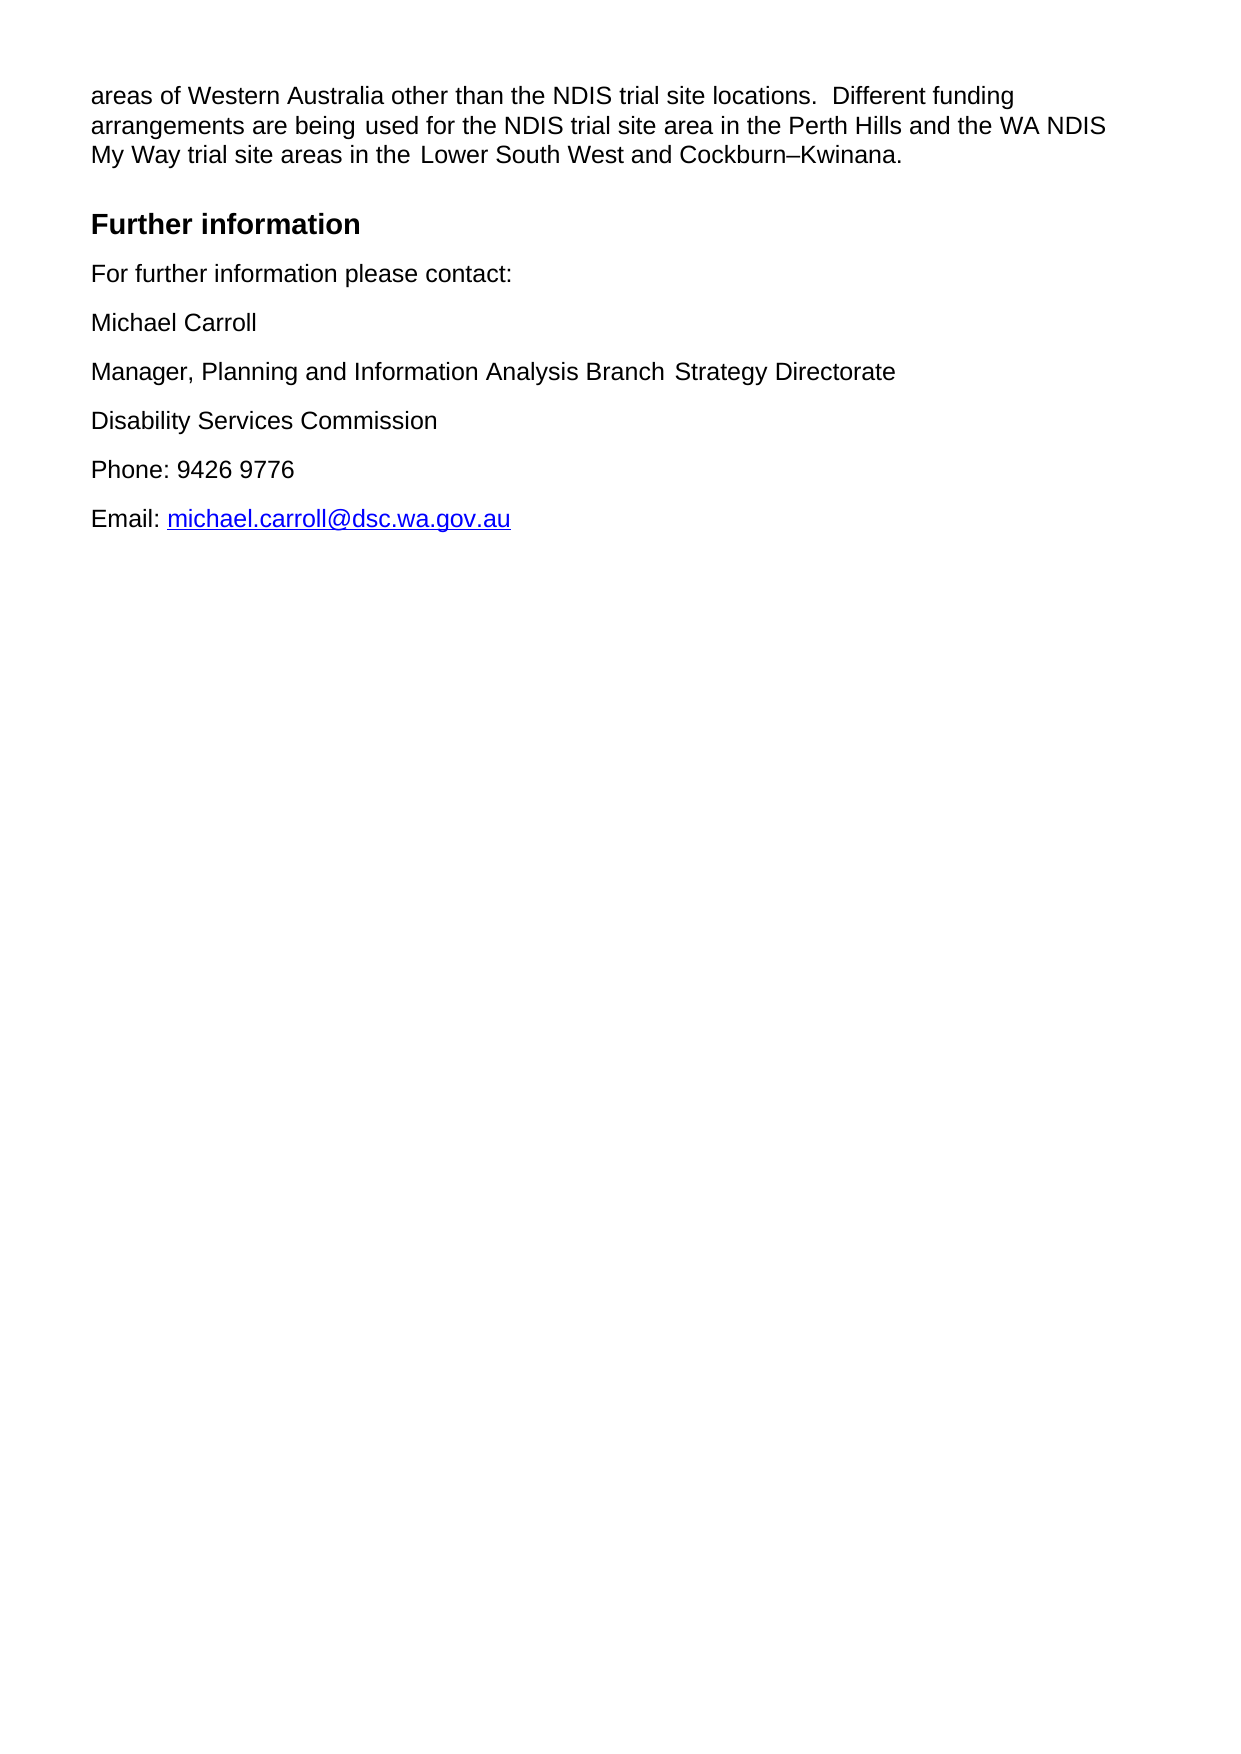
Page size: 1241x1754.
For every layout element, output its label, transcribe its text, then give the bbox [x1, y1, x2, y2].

text For further information please contact: [91, 259, 1106, 288]
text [91, 81, 1106, 169]
subtitle Further information [91, 207, 1161, 240]
text Phone: 9426 9776 [91, 455, 1106, 484]
text Email: michael.carroll@dsc.wa.gov.au [91, 504, 1106, 532]
text Michael Carroll [91, 308, 1106, 337]
text Manager, Planning and Information Analysis Branch Strategy Directorate [91, 357, 1106, 386]
text Disability Services Commission [91, 406, 1106, 435]
